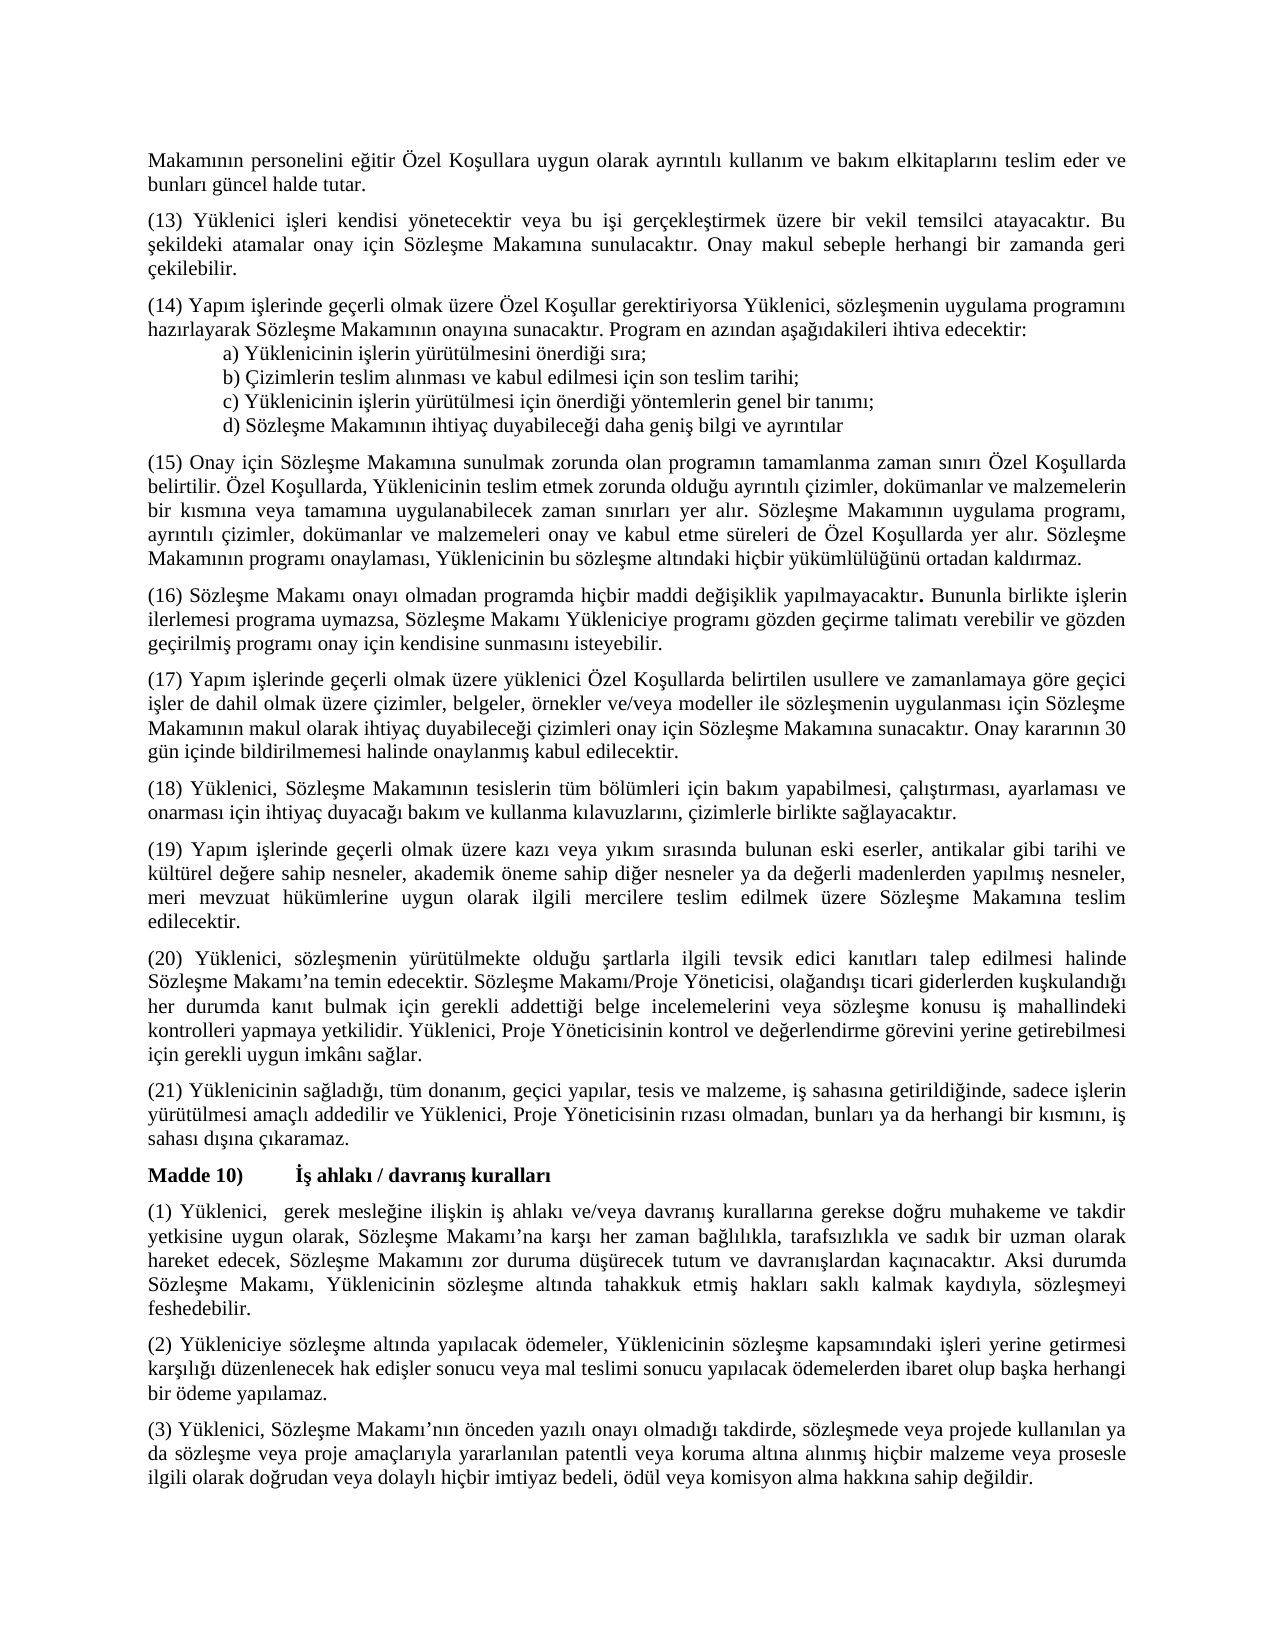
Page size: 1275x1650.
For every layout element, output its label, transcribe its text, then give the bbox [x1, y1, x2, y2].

text (16) Sözleşme Makamı onayı olmadan programda hiçbir maddi değişiklik yapılmayacaktır. Bununla birlikte işlerin ilerlemesi programa uymazsa, Sözleşme Makamı Yükleniciye programı gözden geçirme talimatı verebilir ve gözden geçirilmiş programı onay için kendisine sunmasını isteyebilir. [148, 583, 1127, 655]
text (17) Yapım işlerinde geçerli olmak üzere yüklenici Özel Koşullarda belirtilen usullere ve zamanlamaya göre geçici işler de dahil olmak üzere çizimler, belgeler, örnekler ve/veya modeller ile sözleşmenin uygulanması için Sözleşme Makamının makul olarak ihtiyaç duyabileceği çizimleri onay için Sözleşme Makamına sunacaktır. Onay kararının 30 gün içinde bildirilmemesi halinde onaylanmış kabul edilecektir. [148, 667, 1127, 763]
text (1) Yüklenici, gerek mesleğine ilişkin iş ahlakı ve/veya davranış kurallarına gerekse doğru muhakeme ve takdir yetkisine uygun olarak, Sözleşme Makamı’na karşı her zaman bağlılıkla, tarafsızlıkla ve sadık bir uzman olarak hareket edecek, Sözleşme Makamını zor duruma düşürecek tutum ve davranışlardan kaçınacaktır. Aksi durumda Sözleşme Makamı, Yüklenicinin sözleşme altında tahakkuk etmiş hakları saklı kalmak kaydıyla, sözleşmeyi feshedebilir. [148, 1199, 1127, 1320]
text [148, 148, 1127, 196]
text (3) Yüklenici, Sözleşme Makamı’nın önceden yazılı onayı olmadığı takdirde, sözleşmede veya projede kullanılan ya da sözleşme veya proje amaçlarıyla yararlanılan patentli veya koruma altına alınmış hiçbir malzeme veya prosesle ilgili olarak doğrudan veya dolaylı hiçbir imtiyaz bedeli, ödül veya komisyon alma hakkına sahip değildir. [148, 1417, 1127, 1489]
text (19) Yapım işlerinde geçerli olmak üzere kazı veya yıkım sırasında bulunan eski eserler, antikalar gibi tarihi ve kültürel değere sahip nesneler, akademik öneme sahip diğer nesneler ya da değerli madenlerden yapılmış nesneler, meri mevzuat hükümlerine uygun olarak ilgili mercilere teslim edilmek üzere Sözleşme Makamına teslim edilecektir. [148, 837, 1127, 933]
text (2) Yükleniciye sözleşme altında yapılacak ödemeler, Yüklenicinin sözleşme kapsamındaki işleri yerine getirmesi karşılığı düzenlenecek hak edişler sonucu veya mal teslimi sonucu yapılacak ödemelerden ibaret olup başka herhangi bir ödeme yapılamaz. [148, 1332, 1127, 1404]
text (13) Yüklenici işleri kendisi yönetecektir veya bu işi gerçekleştirmek üzere bir vekil temsilci atayacaktır. Bu şekildeki atamalar onay için Sözleşme Makamına sunulacaktır. Onay makul sebeple herhangi bir zamanda geri çekilebilir. [148, 208, 1127, 280]
text (20) Yüklenici, sözleşmenin yürütülmekte olduğu şartlarla ilgili tevsik edici kanıtları talep edilmesi halinde Sözleşme Makamı’na temin edecektir. Sözleşme Makamı/Proje Yöneticisi, olağandışı ticari giderlerden kuşkulandığı her durumda kanıt bulmak için gerekli addettiği belge incelemelerini veya sözleşme konusu iş mahallindeki kontrolleri yapmaya yetkilidir. Yüklenici, Proje Yöneticisinin kontrol ve değerlendirme görevini yerine getirebilmesi için gerekli uygun imkânı sağlar. [148, 945, 1127, 1066]
text b) Çizimlerin teslim alınması ve kabul edilmesi için son teslim tarihi; [223, 365, 1127, 389]
text a) Yüklenicinin işlerin yürütülmesini önerdiği sıra; [223, 341, 1127, 365]
text (14) Yapım işlerinde geçerli olmak üzere Özel Koşullar gerektiriyorsa Yüklenici, sözleşmenin uygulama programını hazırlayarak Sözleşme Makamının onayına sunacaktır. Program en azından aşağıdakileri ihtiva edecektir: [148, 293, 1127, 341]
text (15) Onay için Sözleşme Makamına sunulmak zorunda olan programın tamamlanma zaman sınırı Özel Koşullarda belirtilir. Özel Koşullarda, Yüklenicinin teslim etmek zorunda olduğu ayrıntılı çizimler, dokümanlar ve malzemelerin bir kısmına veya tamamına uygulanabilecek zaman sınırları yer alır. Sözleşme Makamının uygulama programı, ayrıntılı çizimler, dokümanlar ve malzemeleri onay ve kabul etme süreleri de Özel Koşullarda yer alır. Sözleşme Makamının programı onaylaması, Yüklenicinin bu sözleşme altındaki hiçbir yükümlülüğünü ortadan kaldırmaz. [148, 450, 1127, 570]
text (18) Yüklenici, Sözleşme Makamının tesislerin tüm bölümleri için bakım yapabilmesi, çalıştırması, ayarlaması ve onarması için ihtiyaç duyacağı bakım ve kullanma kılavuzlarını, çizimlerle birlikte sağlayacaktır. [148, 776, 1127, 824]
list İş ahlakı / davranış kuralları [148, 1163, 1127, 1187]
text (21) Yüklenicinin sağladığı, tüm donanım, geçici yapılar, tesis ve malzeme, iş sahasına getirildiğinde, sadece işlerin yürütülmesi amaçlı addedilir ve Yüklenici, Proje Yöneticisinin rızası olmadan, bunları ya da herhangi bir kısmını, iş sahası dışına çıkaramaz. [148, 1078, 1127, 1150]
text c) Yüklenicinin işlerin yürütülmesi için önerdiği yöntemlerin genel bir tanımı; [223, 389, 1127, 413]
text d) Sözleşme Makamının ihtiyaç duyabileceği daha geniş bilgi ve ayrıntılar [223, 413, 1127, 437]
